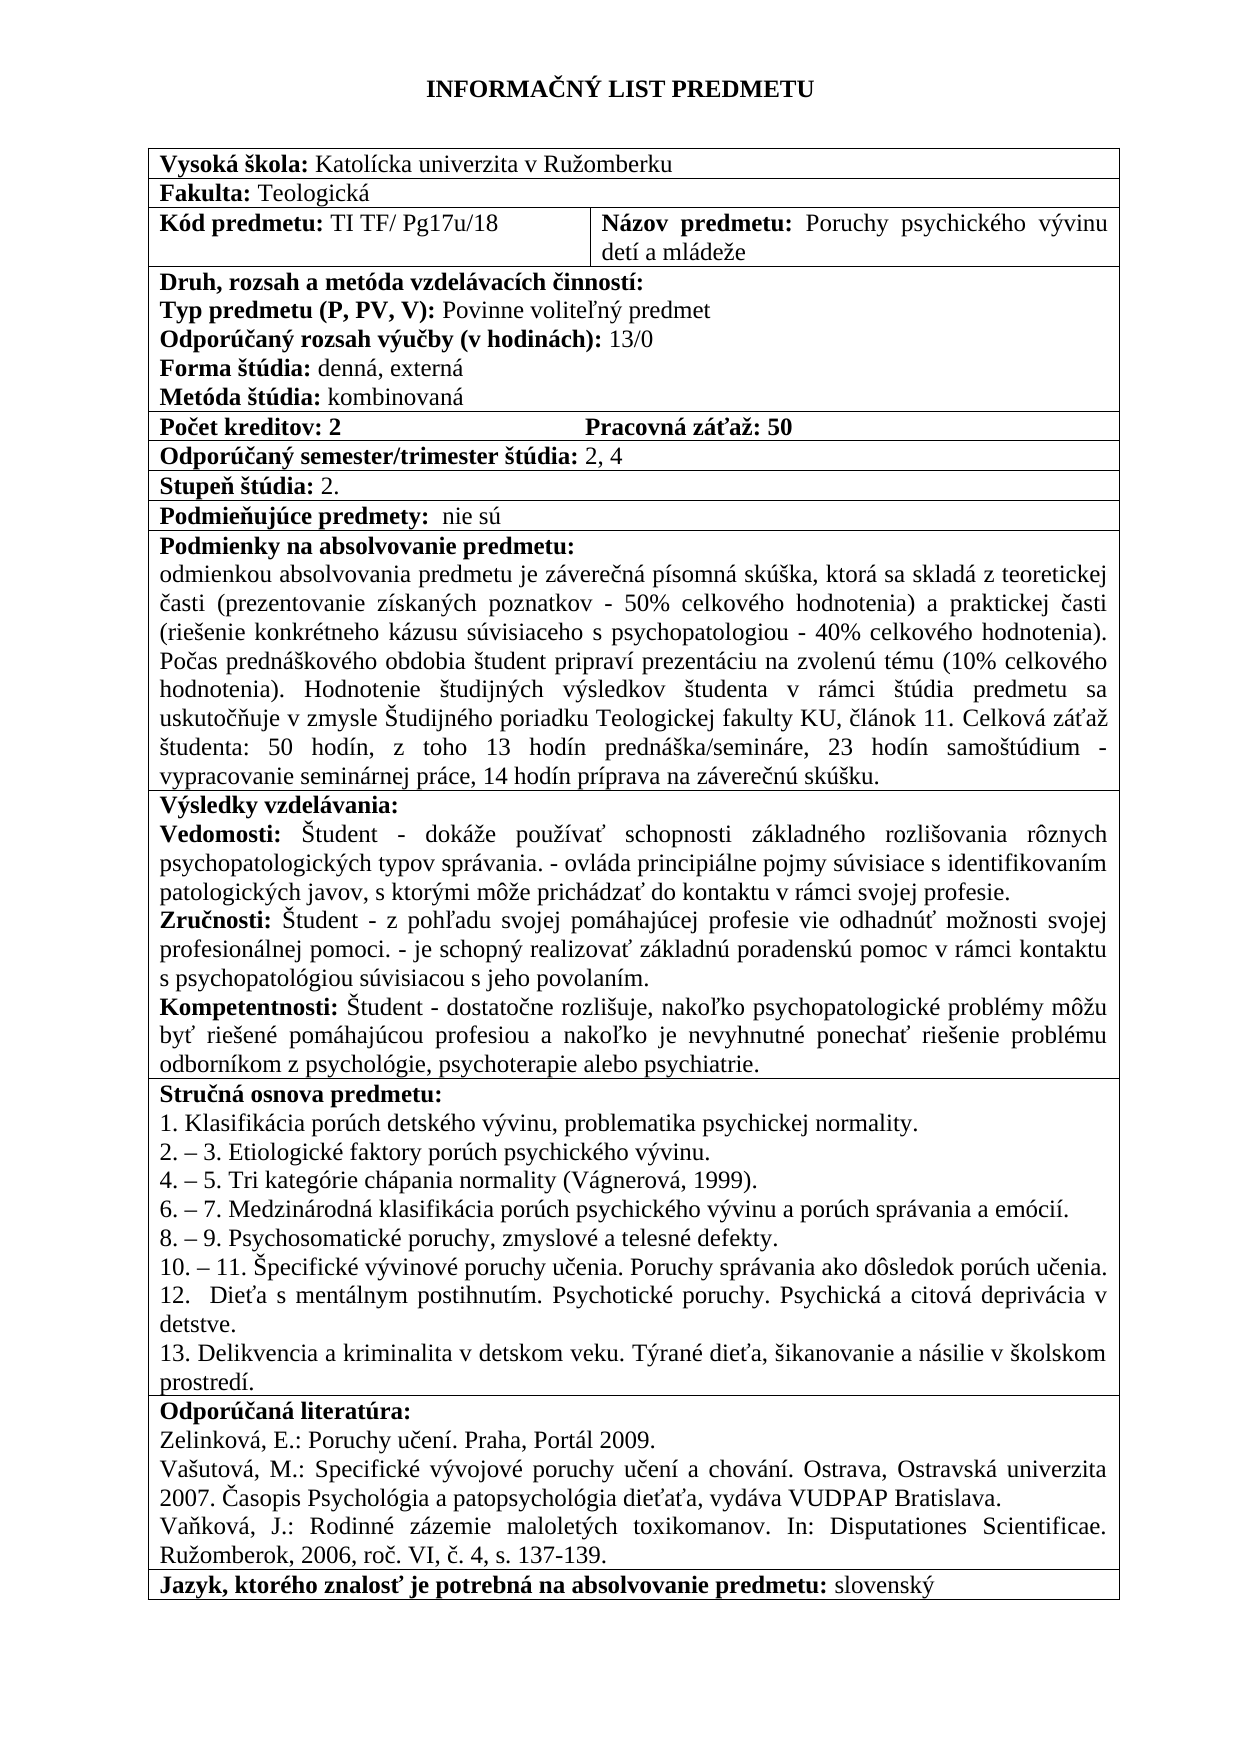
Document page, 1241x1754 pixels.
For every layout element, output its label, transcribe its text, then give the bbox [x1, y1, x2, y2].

table_cell Podmienky na absolvovanie predmetu: odmienkou absolvovania predmetu je záverečná písomná skúška, ktorá sa skladá z teoretickej časti (prezentovanie získaných poznatkov - 50% celkového hodnotenia) a praktickej časti (riešenie konkrétneho kázusu súvisiaceho s psychopatologiou - 40% celkového hodnotenia). Počas prednáškového obdobia študent pripraví prezentáciu na zvolenú tému (10% celkového hodnotenia). Hodnotenie študijných výsledkov študenta v rámci štúdia predmetu sa uskutočňuje v zmysle Študijného poriadku Teologickej fakulty KU, článok 11. Celková záťaž študenta: 50 hodín, z toho 13 hodín prednáška/semináre, 23 hodín samoštúdium - vypracovanie seminárnej práce, 14 hodín príprava na záverečnú skúšku. [149, 531, 1119, 789]
table_cell Počet kreditov: 2 Pracovná záťaž: 50 [149, 412, 1119, 440]
table_header Vysoká škola: Katolícka univerzita v Ružomberku [149, 149, 1119, 177]
table_cell Stručná osnova predmetu: 1. Klasifikácia porúch detského vývinu, problematika psychickej normality. 2. – 3. Etiologické faktory porúch psychického vývinu. 4. – 5. Tri kategórie chápania normality (Vágnerová, 1999). 6. – 7. Medzinárodná klasifikácia porúch psychického vývinu a porúch správania a emócií. 8. – 9. Psychosomatické poruchy, zmyslové a telesné defekty. 10. – 11. Špecifické vývinové poruchy učenia. Poruchy správania ako dôsledok porúch učenia. 12. Dieťa s mentálnym postihnutím. Psychotické poruchy. Psychická a citová deprivácia v detstve. 13. Delikvencia a kriminalita v detskom veku. Týrané dieťa, šikanovanie a násilie v školskom prostredí. [149, 1079, 1119, 1395]
table_cell Stupeň štúdia: 2. [149, 471, 1119, 500]
table_cell Odporúčaný semester/trimester štúdia: 2, 4 [149, 441, 1119, 470]
table_cell Názov predmetu: Poruchy psychického vývinu detí a mládeže [591, 208, 1119, 266]
table_cell Odporúčaná literatúra: Zelinková, E.: Poruchy učení. Praha, Portál 2009. Vašutová, M.: Specifické vývojové poruchy učení a chování. Ostrava, Ostravská univerzita 2007. Časopis Psychológia a patopsychológia dieťaťa, vydáva VUDPAP Bratislava. Vaňková, J.: Rodinné zázemie maloletých toxikomanov. In: Disputationes Scientificae. Ružomberok, 2006, roč. VI, č. 4, s. 137-139. [149, 1396, 1119, 1569]
table_cell Druh, rozsah a metóda vzdelávacích činností: Typ predmetu (P, PV, V): Povinne voliteľný predmet Odporúčaný rozsah výučby (v hodinách): 13/0 Forma štúdia: denná, externá Metóda štúdia: kombinovaná [149, 267, 1119, 411]
table_cell Fakulta: Teologická [149, 179, 1119, 207]
table_cell Kód predmetu: TI TF/ Pg17u/18 [149, 208, 590, 266]
table_cell Jazyk, ktorého znalosť je potrebná na absolvovanie predmetu: slovenský [149, 1570, 1119, 1599]
table_cell Podmieňujúce predmety: nie sú [149, 501, 1119, 530]
table_cell Výsledky vzdelávania: Vedomosti: Študent - dokáže používať schopnosti základného rozlišovania rôznych psychopatologických typov správania. - ovláda principiálne pojmy súvisiace s identifikovaním patologických javov, s ktorými môže prichádzať do kontaktu v rámci svojej profesie. Zručnosti: Študent - z pohľadu svojej pomáhajúcej profesie vie odhadnúť možnosti svojej profesionálnej pomoci. - je schopný realizovať základnú poradenskú pomoc v rámci kontaktu s psychopatológiou súvisiacou s jeho povolaním. Kompetentnosti: Študent - dostatočne rozlišuje, nakoľko psychopatologické problémy môžu byť riešené pomáhajúcou profesiou a nakoľko je nevyhnutné ponechať riešenie problému odborníkom z psychológie, psychoterapie alebo psychiatrie. [149, 791, 1119, 1078]
